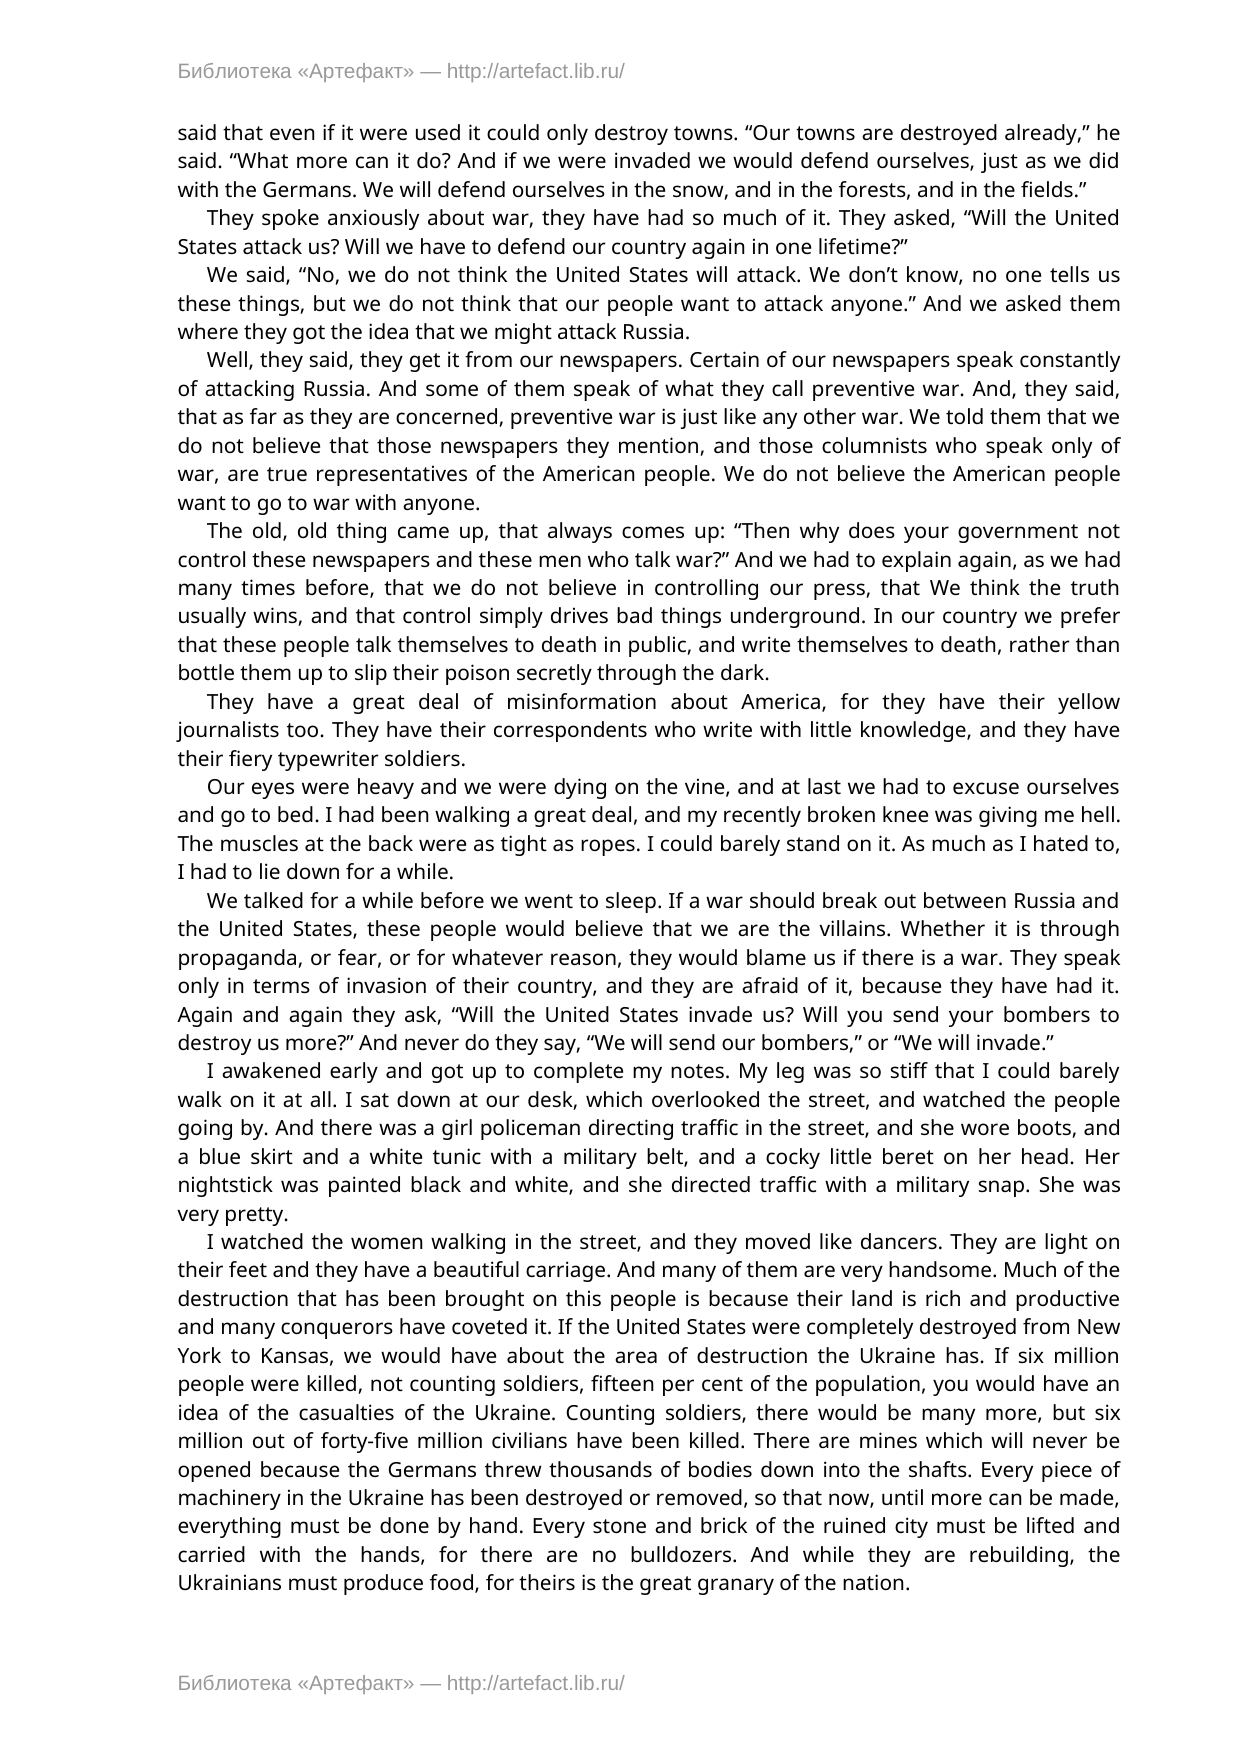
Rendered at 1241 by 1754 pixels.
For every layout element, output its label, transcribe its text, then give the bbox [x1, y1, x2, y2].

text They have a great deal of misinformation about America, for they have their yellow journalists too. They have their correspondents who write with little knowledge, and they have their fiery typewriter soldiers. [177, 687, 1122, 772]
text Well, they said, they get it from our newspapers. Certain of our newspapers speak constantly of attacking Russia. And some of them speak of what they call preventive war. And, they said, that as far as they are concerned, preventive war is just like any other war. We told them that we do not believe that those newspapers they mention, and those columnists who speak only of war, are true representatives of the American people. We do not believe the American people want to go to war with anyone. [177, 346, 1122, 516]
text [177, 118, 1122, 203]
text I watched the women walking in the street, and they moved like dancers. They are light on their feet and they have a beautiful carriage. And many of them are very handsome. Much of the destruction that has been brought on this people is because their land is rich and productive and many conquerors have coveted it. If the United States were completely destroyed from New York to Kansas, we would have about the area of destruction the Ukraine has. If six million people were killed, not counting soldiers, fifteen per cent of the population, you would have an idea of the casualties of the Ukraine. Counting soldiers, there would be many more, but six million out of forty-five million civilians have been killed. There are mines which will never be opened because the Germans threw thousands of bodies down into the shafts. Every piece of machinery in the Ukraine has been destroyed or removed, so that now, until more can be made, everything must be done by hand. Every stone and brick of the ruined city must be lifted and carried with the hands, for there are no bulldozers. And while they are rebuilding, the Ukrainians must produce food, for theirs is the great granary of the nation. [177, 1227, 1122, 1597]
text I awakened early and got up to complete my notes. My leg was so stiff that I could barely walk on it at all. I sat down at our desk, which overlooked the street, and watched the people going by. And there was a girl policeman directing traffic in the street, and she wore boots, and a blue skirt and a white tunic with a military belt, and a cocky little beret on her head. Her nightstick was painted black and white, and she directed traffic with a military snap. She was very pretty. [177, 1057, 1122, 1227]
text We talked for a while before we went to sleep. If a war should break out between Russia and the United States, these people would believe that we are the villains. Whether it is through propaganda, or fear, or for whatever reason, they would blame us if there is a war. They speak only in terms of invasion of their country, and they are afraid of it, because they have had it. Again and again they ask, “Will the United States invade us? Will you send your bombers to destroy us more?” And never do they say, “We will send our bombers,” or “We will invade.” [177, 886, 1122, 1057]
text We said, “No, we do not think the United States will attack. We don’t know, no one tells us these things, but we do not think that our people want to attack anyone.” And we asked them where they got the idea that we might attack Russia. [177, 260, 1122, 346]
text They spoke anxiously about war, they have had so much of it. They asked, “Will the United States attack us? Will we have to defend our country again in one lifetime?” [177, 203, 1122, 260]
text The old, old thing came up, that always comes up: “Then why does your government not control these newspapers and these men who talk war?” And we had to explain again, as we had many times before, that we do not believe in controlling our press, that We think the truth usually wins, and that control simply drives bad things underground. In our country we prefer that these people talk themselves to death in public, and write themselves to death, rather than bottle them up to slip their poison secretly through the dark. [177, 516, 1122, 687]
text Our eyes were heavy and we were dying on the vine, and at last we had to excuse ourselves and go to bed. I had been walking a great deal, and my recently broken knee was giving me hell. The muscles at the back were as tight as ropes. I could barely stand on it. As much as I hated to, I had to lie down for a while. [177, 772, 1122, 886]
